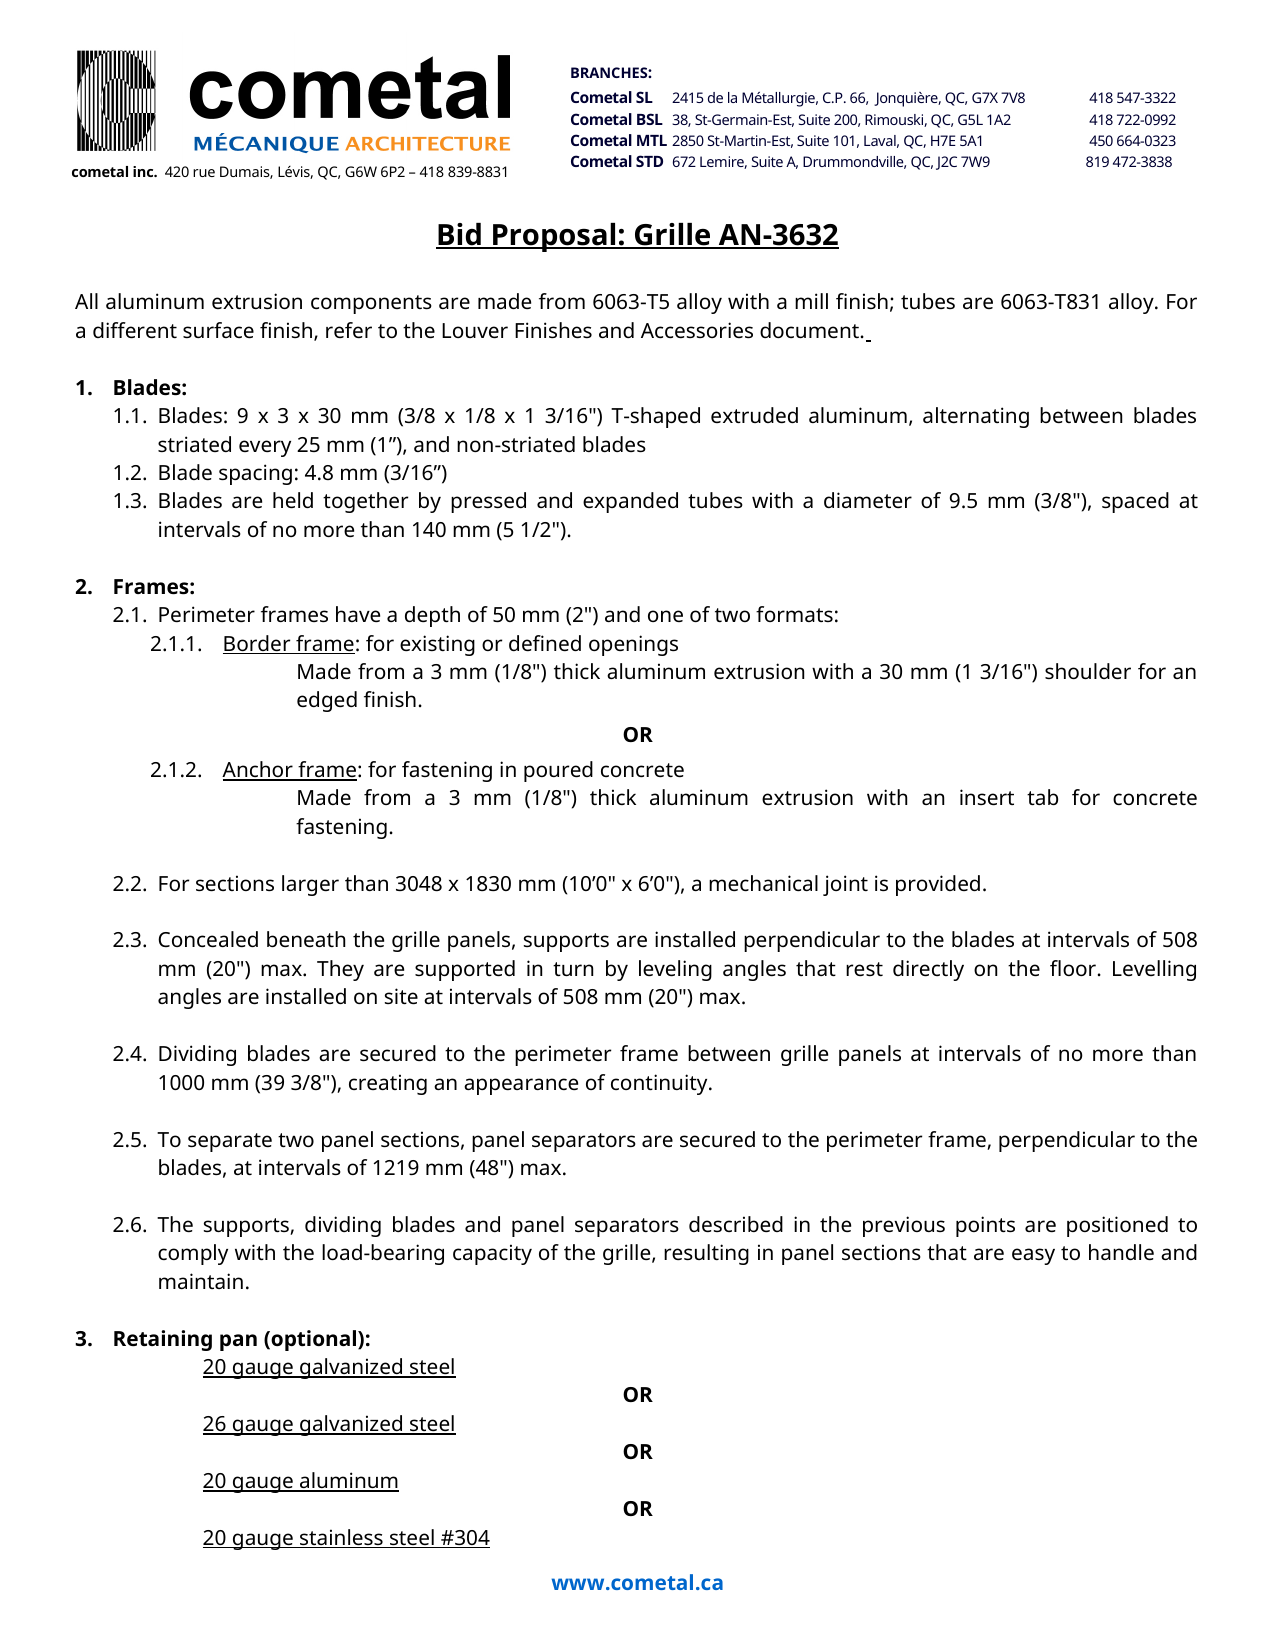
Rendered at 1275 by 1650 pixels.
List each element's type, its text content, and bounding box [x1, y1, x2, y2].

list Dividing blades are secured to the perimeter frame between grille panels at intervals of no more than 1000 mm (39 3/8"), creating an appearance of continuity. [112, 1039, 1200, 1096]
text 20 gauge aluminum [202, 1466, 1200, 1494]
text Made from a 3 mm (1/8") thick aluminum extrusion with a 30 mm (1 3/16") shoulder for an edged finish. [296, 657, 1200, 714]
text All aluminum extrusion components are made from 6063-T5 alloy with a mill finish; tubes are 6063-T831 alloy. For a different surface finish, refer to the Louver Finishes and Accessories document. [75, 287, 1200, 344]
list Border frame: for existing or defined openings [150, 629, 1200, 657]
list Blades are held together by pressed and expanded tubes with a diameter of 9.5 mm (3/8"), spaced at intervals of no more than 140 mm (5 1/2"). [112, 487, 1200, 543]
text OR [75, 720, 1200, 749]
text 20 gauge galvanized steel [157, 1352, 1200, 1381]
text Made from a 3 mm (1/8") thick aluminum extrusion with an insert tab for concrete fastening. [296, 783, 1200, 840]
list Blades: [75, 373, 1200, 401]
text 26 gauge galvanized steel [157, 1409, 1200, 1437]
list Blade spacing: 4.8 mm (3/16”) [112, 458, 1200, 487]
list Blades: 9 x 3 x 30 mm (3/8 x 1/8 x 1 3/16") T-shaped extruded aluminum, alternating between blades striated every 25 mm (1”), and non-striated blades [112, 401, 1200, 458]
list Concealed beneath the grille panels, supports are installed perpendicular to the blades at intervals of 508 mm (20") max. They are supported in turn by leveling angles that rest directly on the floor. Levelling angles are installed on site at intervals of 508 mm (20") max. [112, 926, 1200, 1011]
text 20 gauge stainless steel #304 [157, 1523, 1200, 1551]
text OR [75, 1494, 1200, 1523]
text OR [75, 1381, 1200, 1409]
list Frames: [75, 572, 1200, 600]
text Bid Proposal: Grille AN-3632 [75, 81, 1200, 253]
list For sections larger than 3048 x 1830 mm (10’0" x 6’0"), a mechanical joint is provided. [112, 869, 1200, 897]
picture [71, 32, 519, 163]
list Anchor frame: for fastening in poured concrete [150, 755, 1200, 783]
list The supports, dividing blades and panel separators described in the previous points are positioned to comply with the load-bearing capacity of the grille, resulting in panel sections that are easy to handle and maintain. [112, 1210, 1200, 1295]
list Perimeter frames have a depth of 50 mm (2") and one of two formats: [112, 600, 1200, 629]
list To separate two panel sections, panel separators are secured to the perimeter frame, perpendicular to the blades, at intervals of 1219 mm (48") max. [112, 1125, 1200, 1182]
list Retaining pan (optional): [75, 1324, 1200, 1352]
text OR [75, 1437, 1200, 1466]
